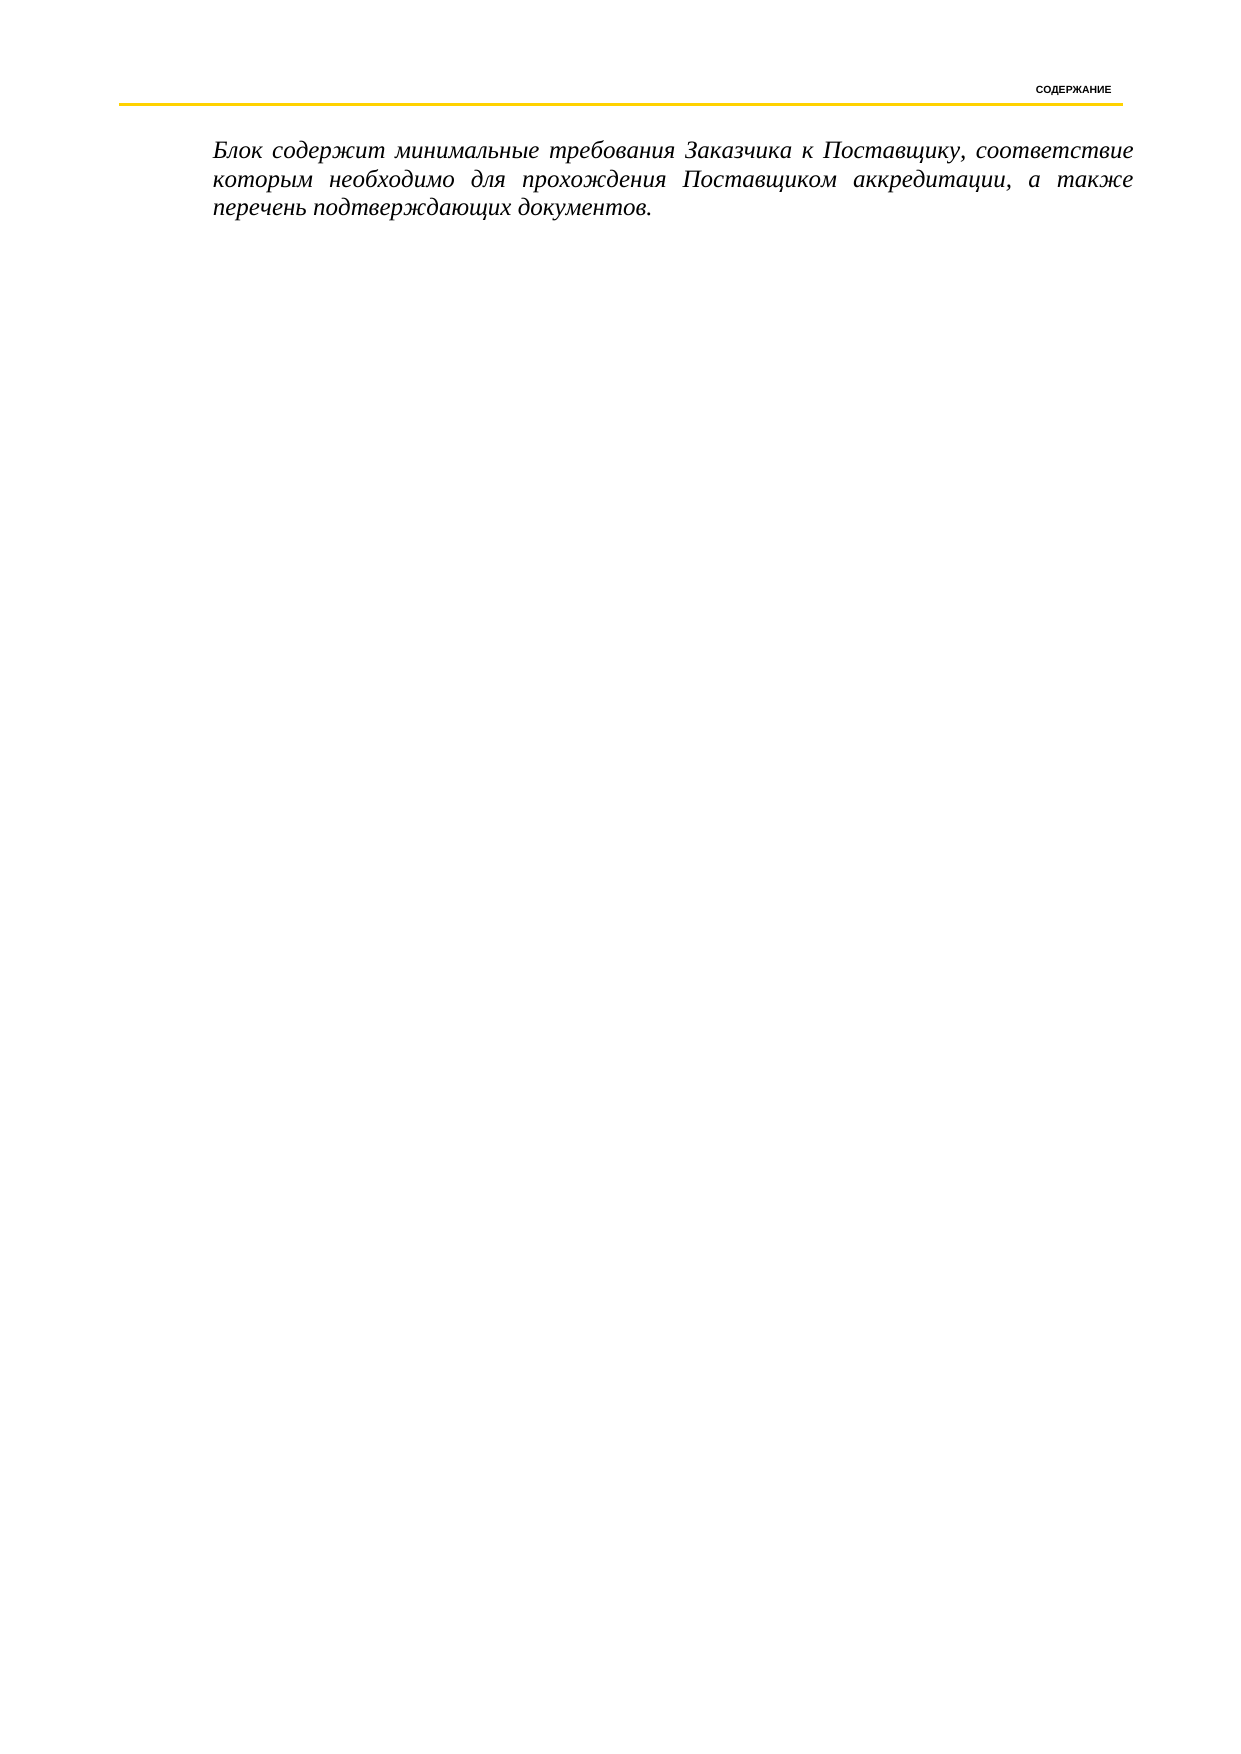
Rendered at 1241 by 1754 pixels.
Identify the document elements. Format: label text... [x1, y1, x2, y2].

text Блок содержит минимальные требования Заказчика к Поставщику, соответствие которым необходимо для прохождения Поставщиком аккредитации, а также перечень подтверждающих документов. [213, 135, 1134, 221]
